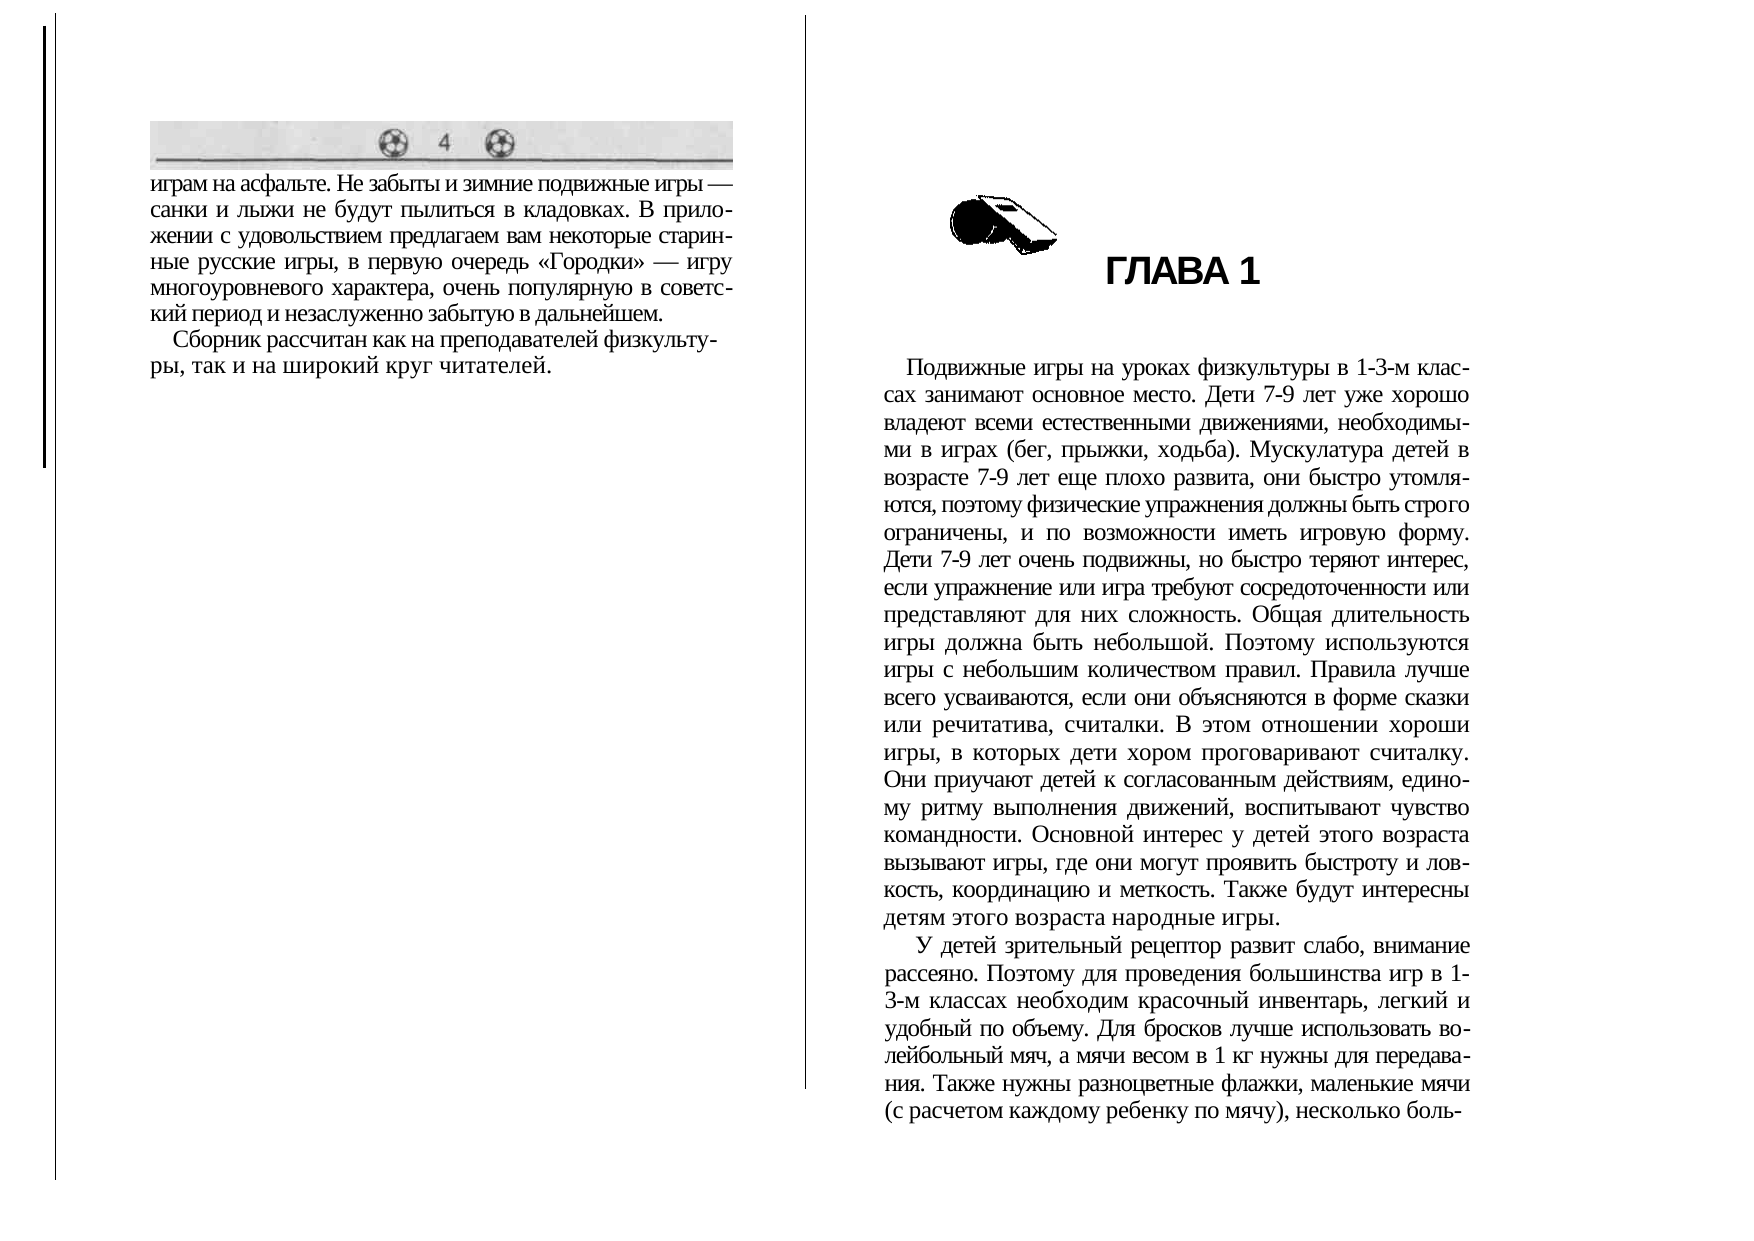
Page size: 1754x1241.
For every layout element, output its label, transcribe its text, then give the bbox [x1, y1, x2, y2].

text Подвижные игры на уроках физкультуры в 1-3-м классах занимают основное место. Дети 7-9 лет уже хорошо владеют всеми естественными движениями, необходимыми в играх (бег, прыжки, ходьба). Мускулатура детей в возрасте 7-9 лет еще плохо развита, они быстро утомляются, поэтому физические упражнения должны быть строго ограничены, и по возможности иметь игровую форму. Дети 7-9 лет очень подвижны, но быстро теряют интерес, если упражнение или игра требуют сосредоточенности или представляют для них сложность. Общая длительность игры должна быть небольшой. Поэтому используются игры с небольшим количеством правил. Правила лучше всего усваиваются, если они объясняются в форме сказки или речитатива, считалки. В этом отношении хороши игры, в которых дети хором проговаривают считалку. Они приучают детей к согласованным действиям, единому ритму выполнения движений, воспитывают чувство командности. Основной интерес у детей этого возраста вызывают игры, где они могут проявить быстроту и ловкость, координацию и меткость. Также будут интересны детям этого возраста народные игры. [883, 353, 1470, 931]
picture [943, 188, 1064, 255]
text Сборник рассчитан как на преподавателей физкультуры, так и на широкий круг читателей. [150, 327, 733, 379]
picture [150, 121, 733, 170]
text ГЛАВА 1 [897, 254, 1471, 286]
text играм на асфальте. Не забыты и зимние подвижные игры — санки и лыжи не будут пылиться в кладовках. В приложении с удовольствием предлагаем вам некоторые старинные русские игры, в первую очередь «Городки» — игру многоуровневого характера, очень популярную в советский период и незаслуженно забытую в дальнейшем. [150, 170, 733, 327]
text У детей зрительный рецептор развит слабо, внимание рассеяно. Поэтому для проведения большинства игр в 1-3-м классах необходим красочный инвентарь, легкий и удобный по объему. Для бросков лучше использовать волейбольный мяч, а мячи весом в 1 кг нужны для передавания. Также нужны разноцветные флажки, маленькие мячи (с расчетом каждому ребенку по мячу), несколько боль- [884, 932, 1471, 1124]
